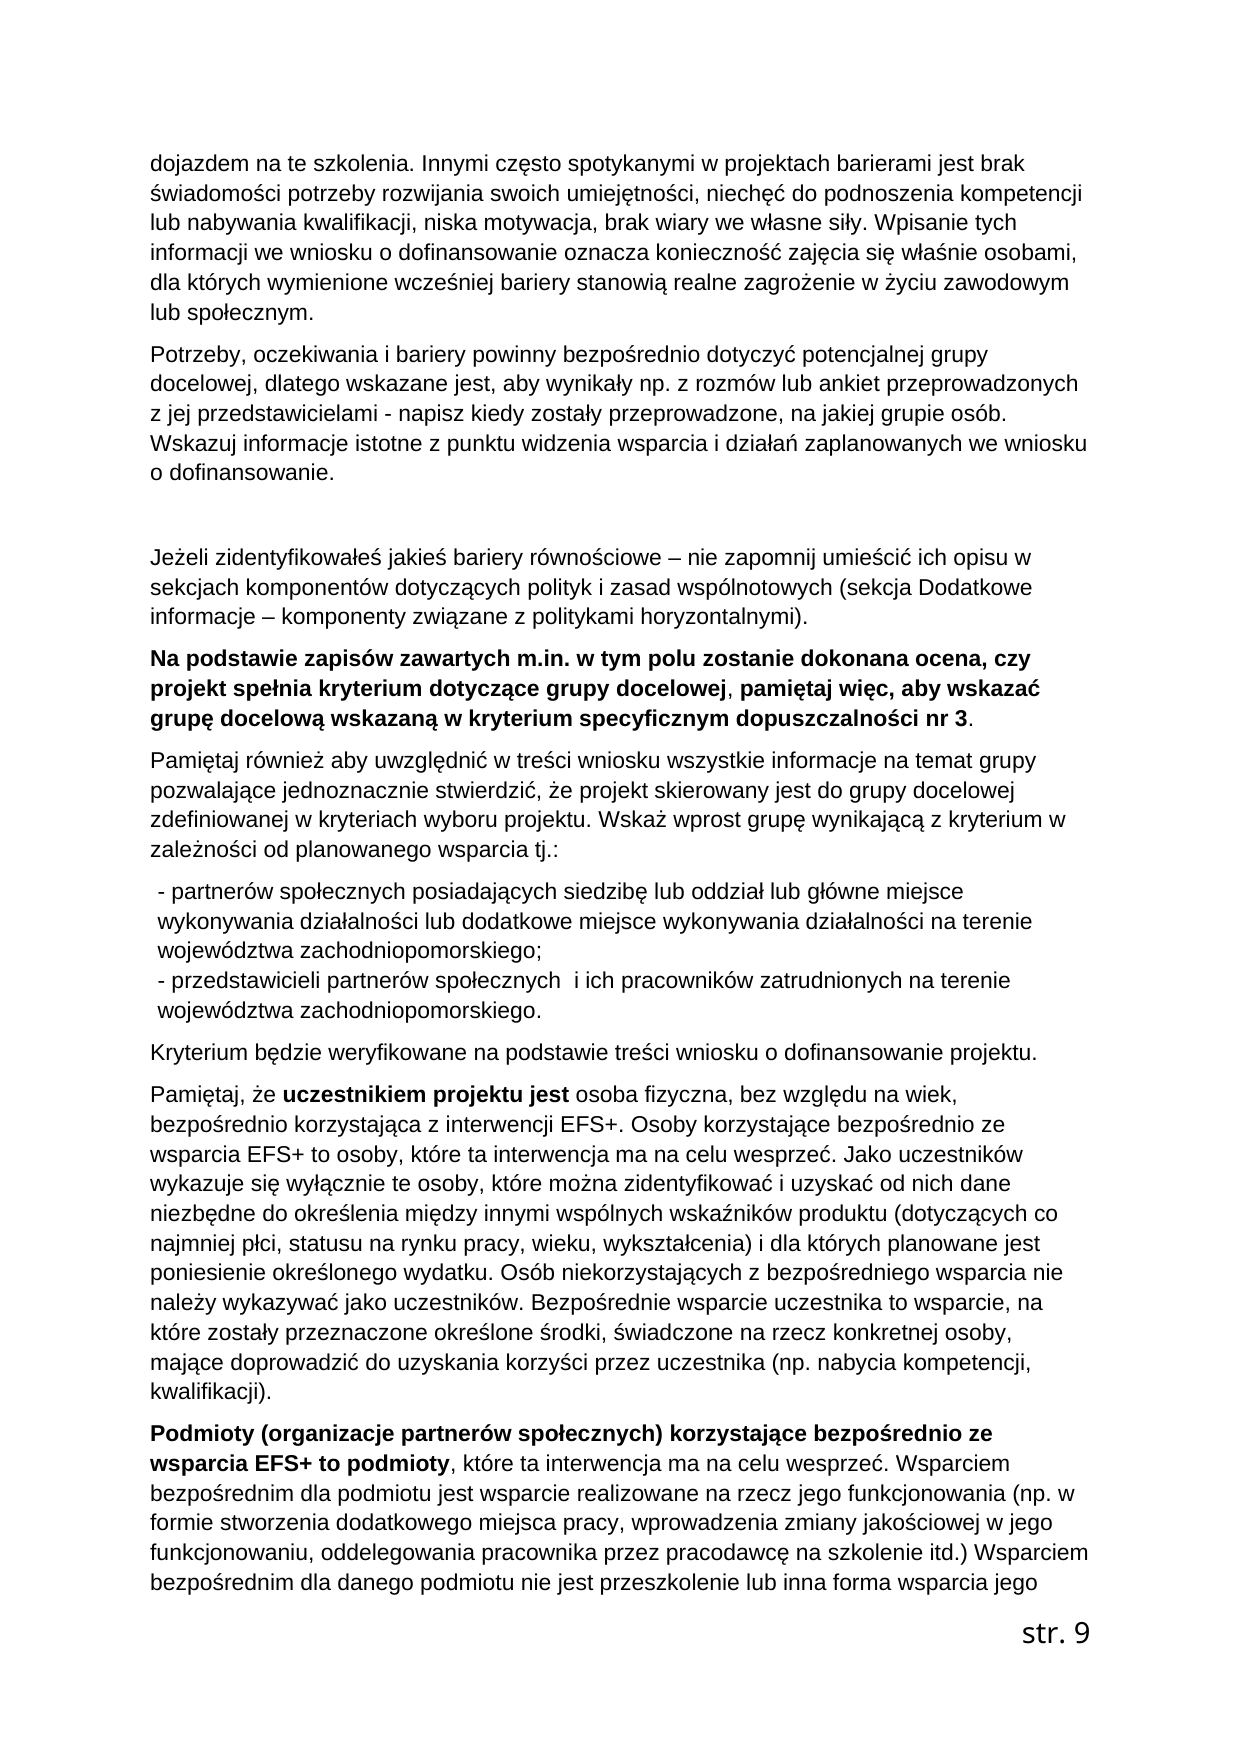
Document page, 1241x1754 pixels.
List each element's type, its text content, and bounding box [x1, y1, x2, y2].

text Potrzeby, oczekiwania i bariery powinny bezpośrednio dotyczyć potencjalnej grupy docelowej, dlatego wskazane jest, aby wynikały np. z rozmów lub ankiet przeprowadzonych z jej przedstawicielami - napisz kiedy zostały przeprowadzone, na jakiej grupie osób. Wskazuj informacje istotne z punktu widzenia wsparcia i działań zaplanowanych we wniosku o dofinansowanie. [150, 341, 1090, 486]
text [150, 150, 1090, 325]
text Pamiętaj, że uczestnikiem projektu jest osoba fizyczna, bez względu na wiek, bezpośrednio korzystająca z interwencji EFS+. Osoby korzystające bezpośrednio ze wsparcia EFS+ to osoby, które ta interwencja ma na celu wesprzeć. Jako uczestników wykazuje się wyłącznie te osoby, które można zidentyfikować i uzyskać od nich dane niezbędne do określenia między innymi wspólnych wskaźników produktu (dotyczących co najmniej płci, statusu na rynku pracy, wieku, wykształcenia) i dla których planowane jest poniesienie określonego wydatku. Osób niekorzystających z bezpośredniego wsparcia nie należy wykazywać jako uczestników. Bezpośrednie wsparcie uczestnika to wsparcie, na które zostały przeznaczone określone środki, świadczone na rzecz konkretnej osoby, mające doprowadzić do uzyskania korzyści przez uczestnika (np. nabycia kompetencji, kwalifikacji). [150, 1081, 1090, 1404]
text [150, 1420, 1090, 1595]
list - partnerów społecznych posiadających siedzibę lub oddział lub główne miejsce wykonywania działalności lub dodatkowe miejsce wykonywania działalności na terenie województwa zachodniopomorskiego; [157, 878, 1090, 964]
list - przedstawicieli partnerów społecznych i ich pracowników zatrudnionych na terenie województwa zachodniopomorskiego. [157, 967, 1090, 1023]
text Jeżeli zidentyfikowałeś jakieś bariery równościowe – nie zapomnij umieścić ich opisu w sekcjach komponentów dotyczących polityk i zasad wspólnotowych (sekcja Dodatkowe informacje – komponenty związane z politykami horyzontalnymi). [150, 544, 1090, 629]
text Kryterium będzie weryfikowane na podstawie treści wniosku o dofinansowanie projektu. [150, 1039, 1090, 1065]
text Pamiętaj również aby uwzględnić w treści wniosku wszystkie informacje na temat grupy pozwalające jednoznacznie stwierdzić, że projekt skierowany jest do grupy docelowej zdefiniowanej w kryteriach wyboru projektu. Wskaż wprost grupę wynikającą z kryterium w zależności od planowanego wsparcia tj.: [150, 747, 1090, 862]
text Na podstawie zapisów zawartych m.in. w tym polu zostanie dokonana ocena, czy projekt spełnia kryterium dotyczące grupy docelowej, pamiętaj więc, aby wskazać grupę docelową wskazaną w kryterium specyficznym dopuszczalności nr 3. [150, 645, 1090, 731]
